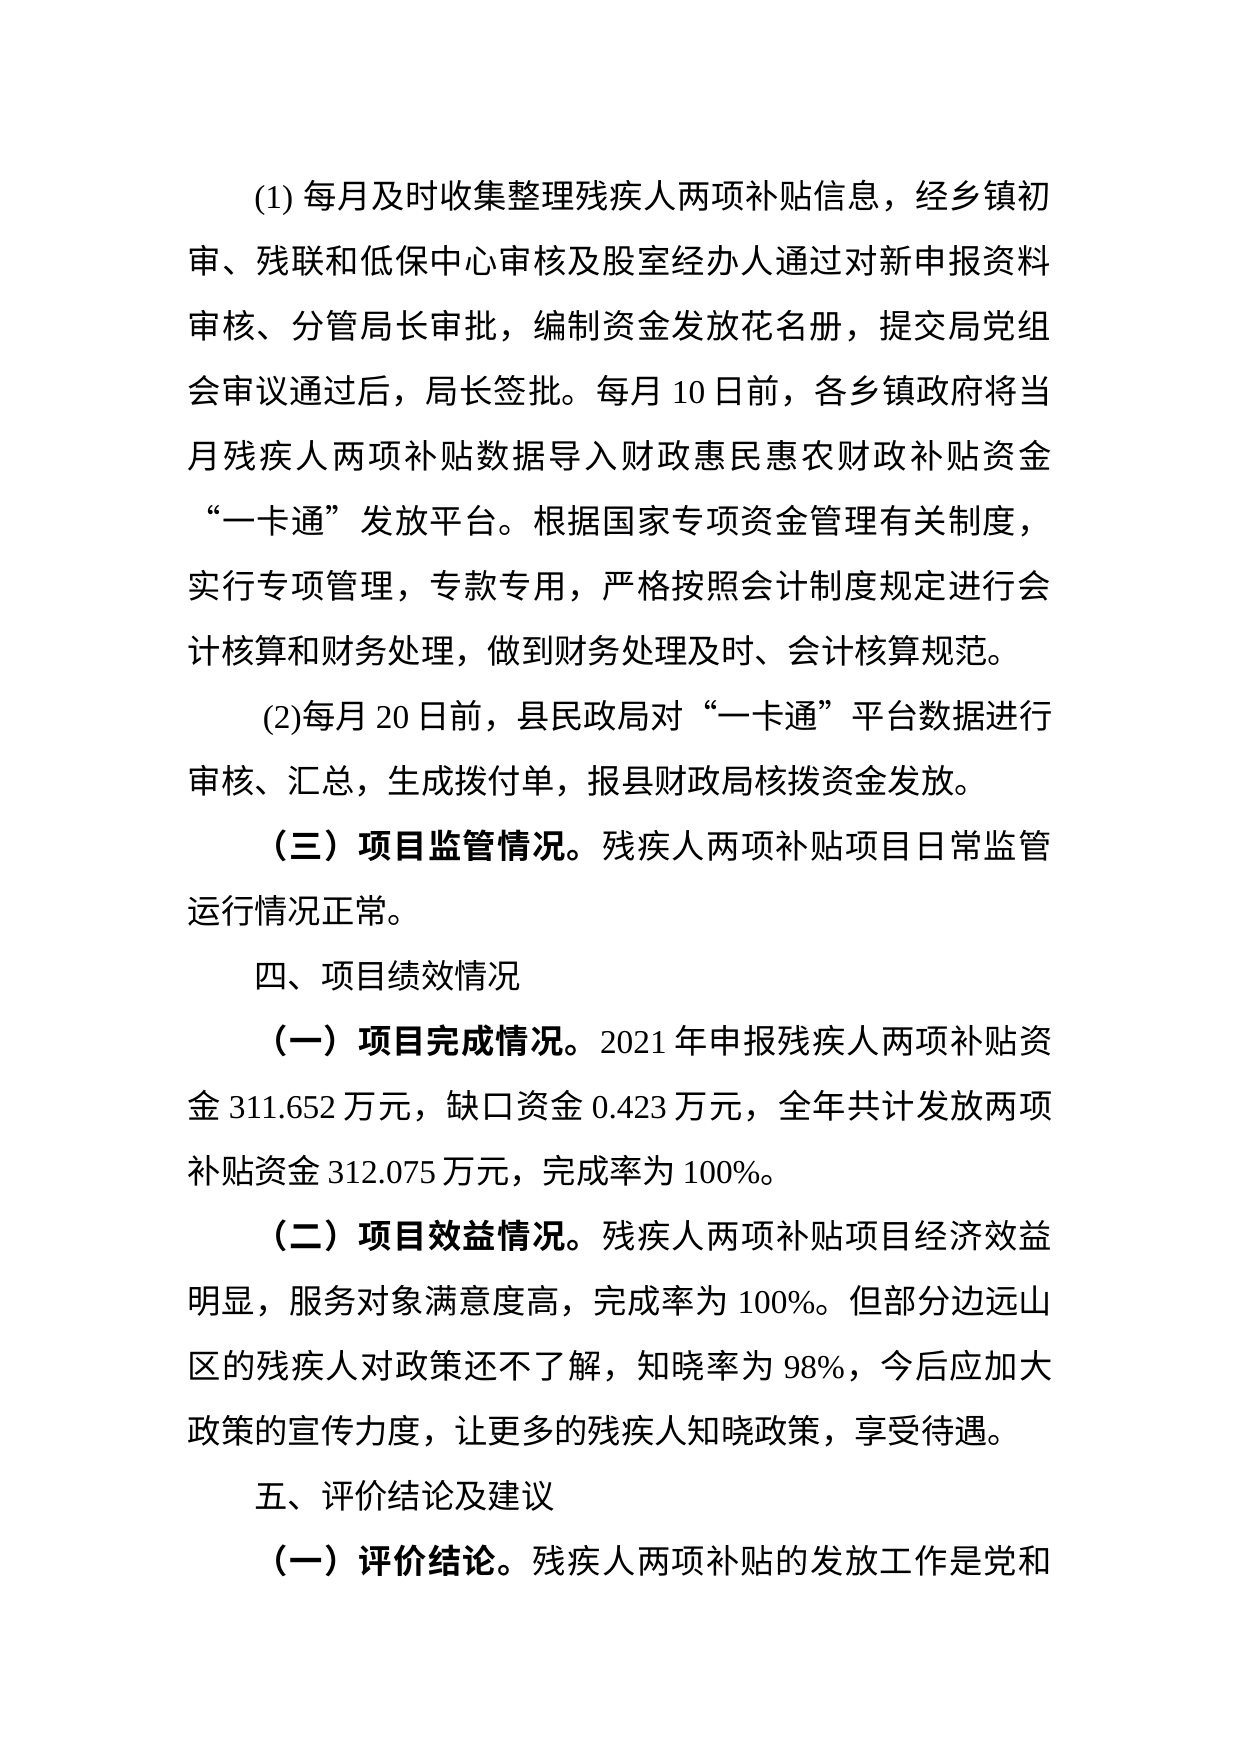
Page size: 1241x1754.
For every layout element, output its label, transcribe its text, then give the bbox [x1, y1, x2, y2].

text (1) 每月及时收集整理残疾人两项补贴信息，经乡镇初审、残联和低保中心审核及股室经办人通过对新申报资料审核、分管局长审批，编制资金发放花名册，提交局党组会审议通过后，局长签批。每月10日前，各乡镇政府将当月残疾人两项补贴数据导入财政惠民惠农财政补贴资金“一卡通”发放平台。根据国家专项资金管理有关制度，实行专项管理，专款专用，严格按照会计制度规定进行会计核算和财务处理，做到财务处理及时、会计核算规范。 [187, 162, 1053, 682]
text （一）项目完成情况。2021年申报残疾人两项补贴资金311.652万元，缺口资金0.423万元，全年共计发放两项补贴资金312.075万元，完成率为100%。 [187, 1007, 1053, 1202]
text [187, 1527, 1053, 1592]
text （二）项目效益情况。残疾人两项补贴项目经济效益明显，服务对象满意度高，完成率为100%。但部分边远山区的残疾人对政策还不了解，知晓率为98%，今后应加大政策的宣传力度，让更多的残疾人知晓政策，享受待遇。 [187, 1202, 1053, 1462]
text （三）项目监管情况。残疾人两项补贴项目日常监管运行情况正常。 [187, 812, 1053, 942]
text 五、评价结论及建议 [187, 1462, 1053, 1527]
text 四、项目绩效情况 [187, 942, 1053, 1007]
text (2)每月20日前，县民政局对“一卡通”平台数据进行审核、汇总，生成拨付单，报县财政局核拨资金发放。 [187, 682, 1053, 812]
